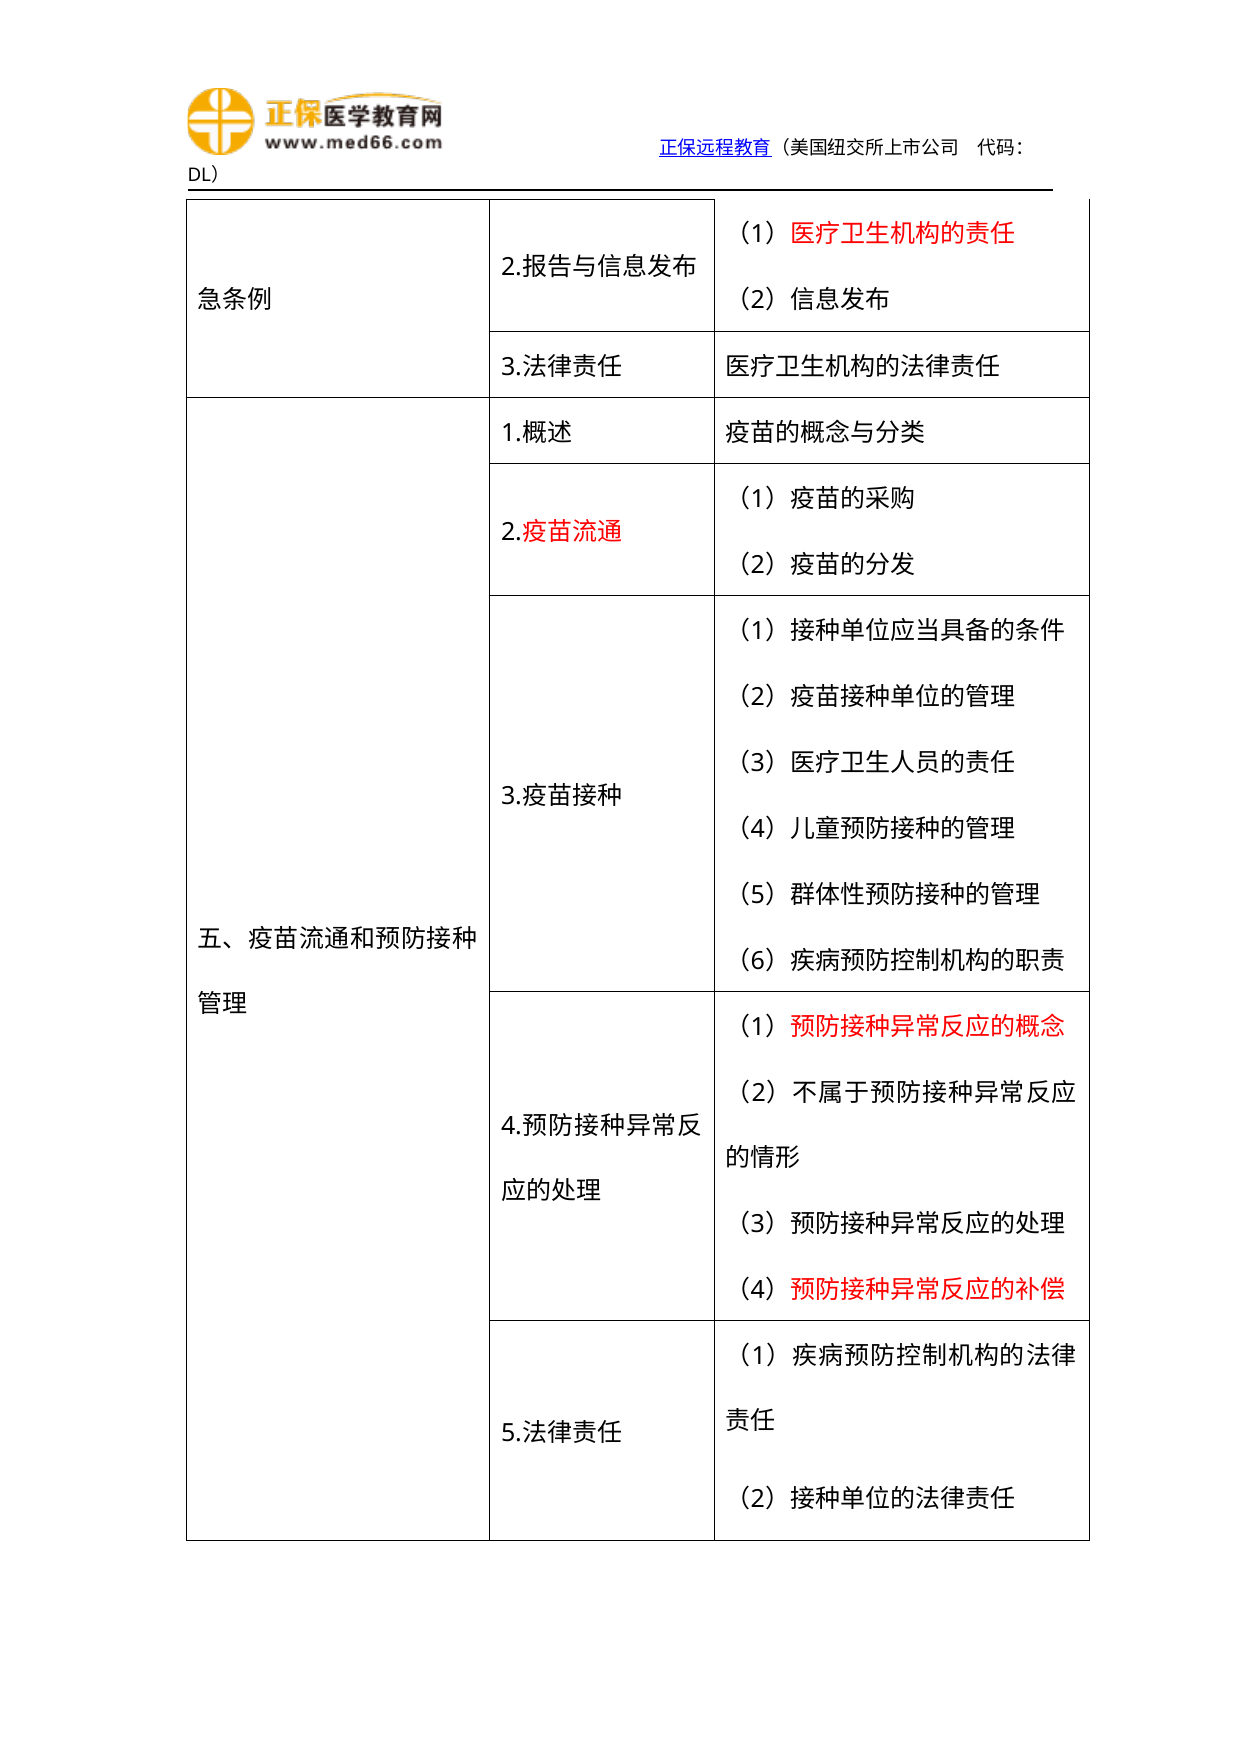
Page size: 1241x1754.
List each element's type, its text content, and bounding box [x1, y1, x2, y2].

table_cell 4.预防接种异常反应的处理 [490, 992, 714, 1320]
table_cell （2）疫苗接种单位的管理 [715, 661, 1089, 727]
table_cell （2）不属于预防接种异常反应的情形 [715, 1057, 1089, 1188]
table_cell （1）接种单位应当具备的条件 [715, 596, 1089, 661]
table_cell （3）预防接种异常反应的处理 [715, 1188, 1089, 1254]
table_cell （5）群体性预防接种的管理 [715, 859, 1089, 925]
table_cell （1）预防接种异常反应的概念 [715, 992, 1089, 1057]
table_cell 2.疫苗流通 [490, 464, 714, 595]
table_cell （1）疫苗的采购 [715, 464, 1089, 529]
table_cell （6）疾病预防控制机构的职责 [715, 925, 1089, 991]
table_cell （2）疫苗的分发 [715, 529, 1089, 595]
picture [187, 88, 449, 155]
table_cell （2）信息发布 [715, 265, 1089, 331]
table_cell 3.法律责任 [490, 332, 714, 397]
table_cell 疫苗的概念与分类 [715, 398, 1089, 463]
table_cell （1）医疗卫生机构的责任 [715, 199, 1089, 264]
table_cell （3）医疗卫生人员的责任 [715, 727, 1089, 793]
table_cell （1）疾病预防控制机构的法律责任 [715, 1321, 1089, 1451]
table_cell 医疗卫生机构的法律责任 [715, 332, 1089, 397]
table_cell 3.疫苗接种 [490, 596, 714, 991]
table_cell （2）接种单位的法律责任 [715, 1451, 1089, 1540]
table_cell 五、疫苗流通和预防接种管理 [187, 398, 489, 1540]
table_cell 四、突发公共卫生事件应急条例 [187, 200, 489, 397]
table_cell 5.法律责任 [490, 1321, 714, 1540]
table_cell （4）预防接种异常反应的补偿 [715, 1254, 1089, 1320]
table_cell 2.报告与信息发布 [490, 200, 714, 331]
table_cell 1.概述 [490, 398, 714, 463]
table_cell （4）儿童预防接种的管理 [715, 793, 1089, 859]
